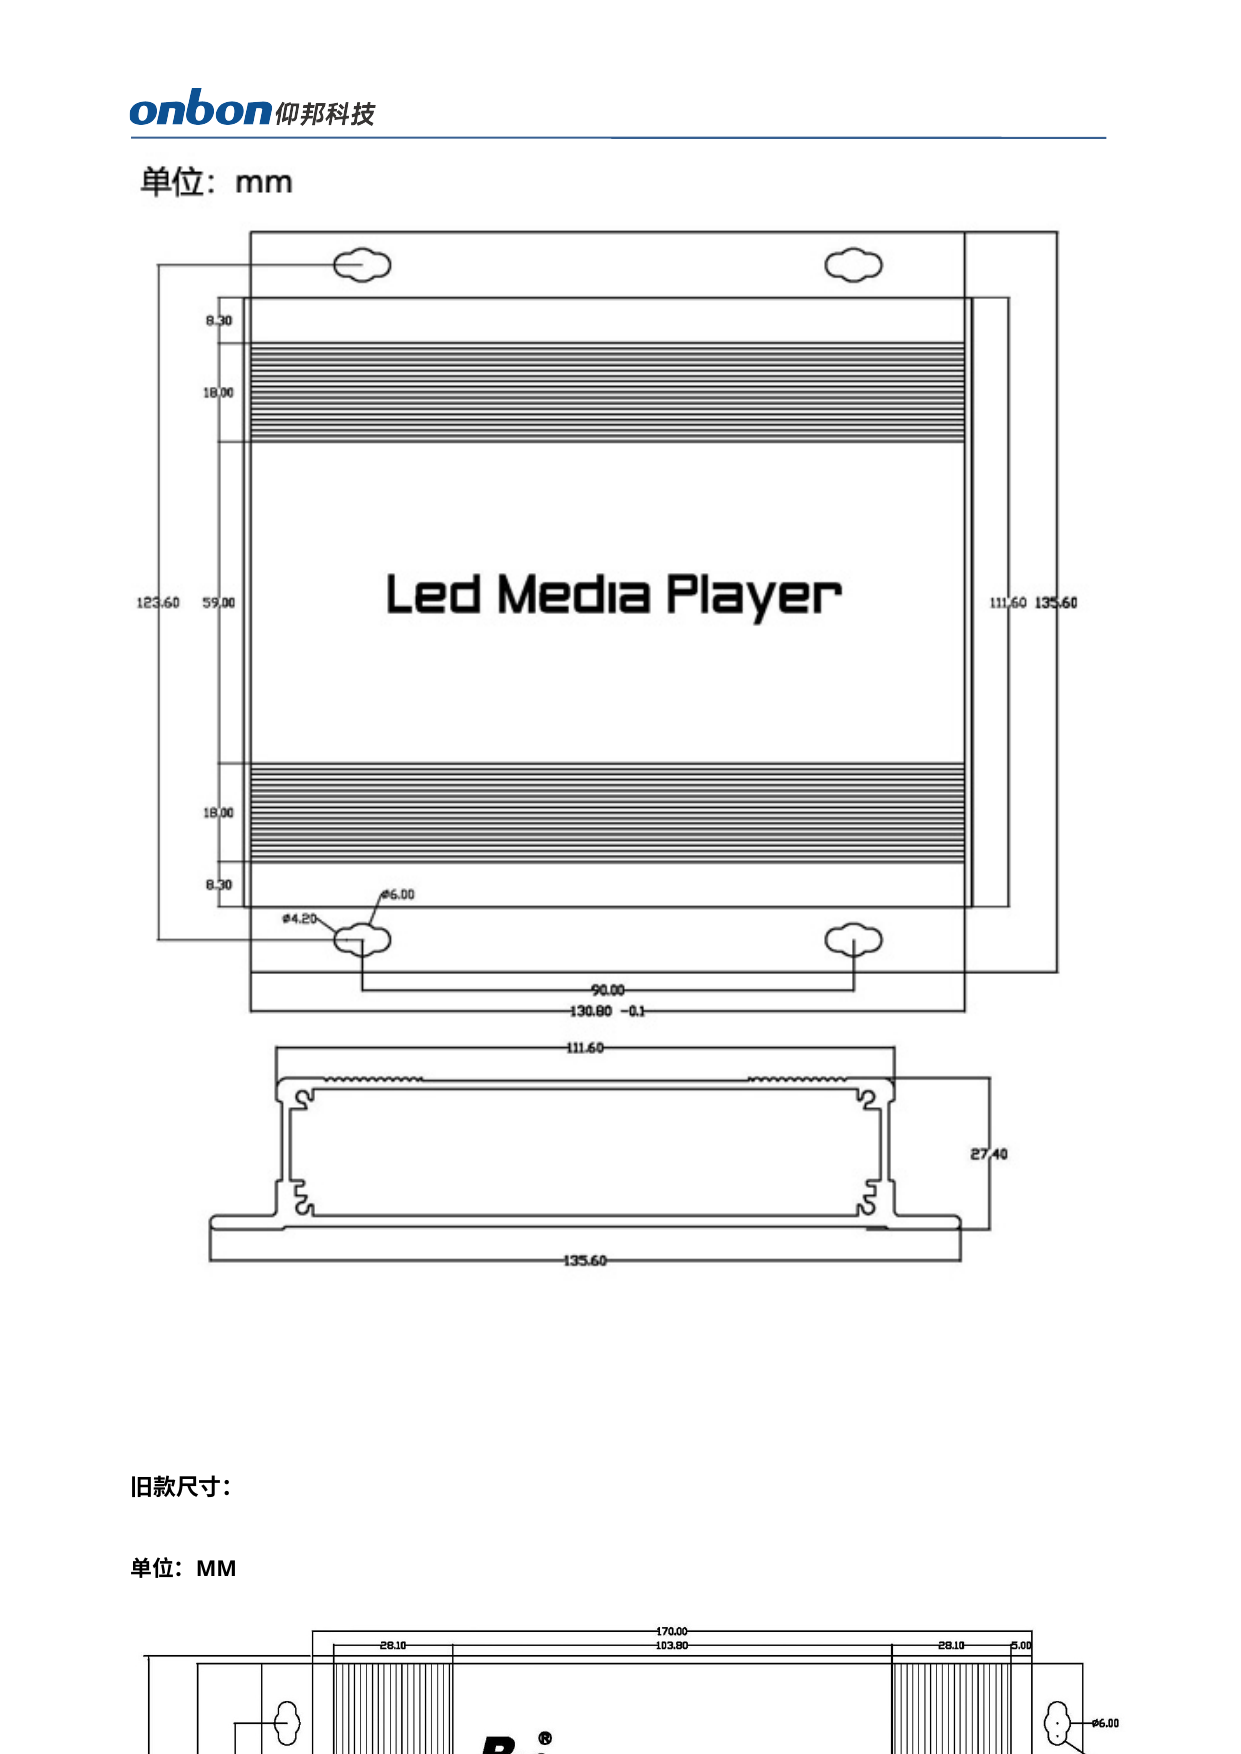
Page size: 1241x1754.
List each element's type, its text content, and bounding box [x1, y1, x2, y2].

picture [129, 152, 1092, 1283]
picture [113, 1614, 1150, 1754]
picture [129, 88, 376, 126]
text 旧款尺寸： [130, 1453, 1110, 1518]
text 单位：MM [130, 1550, 1110, 1583]
